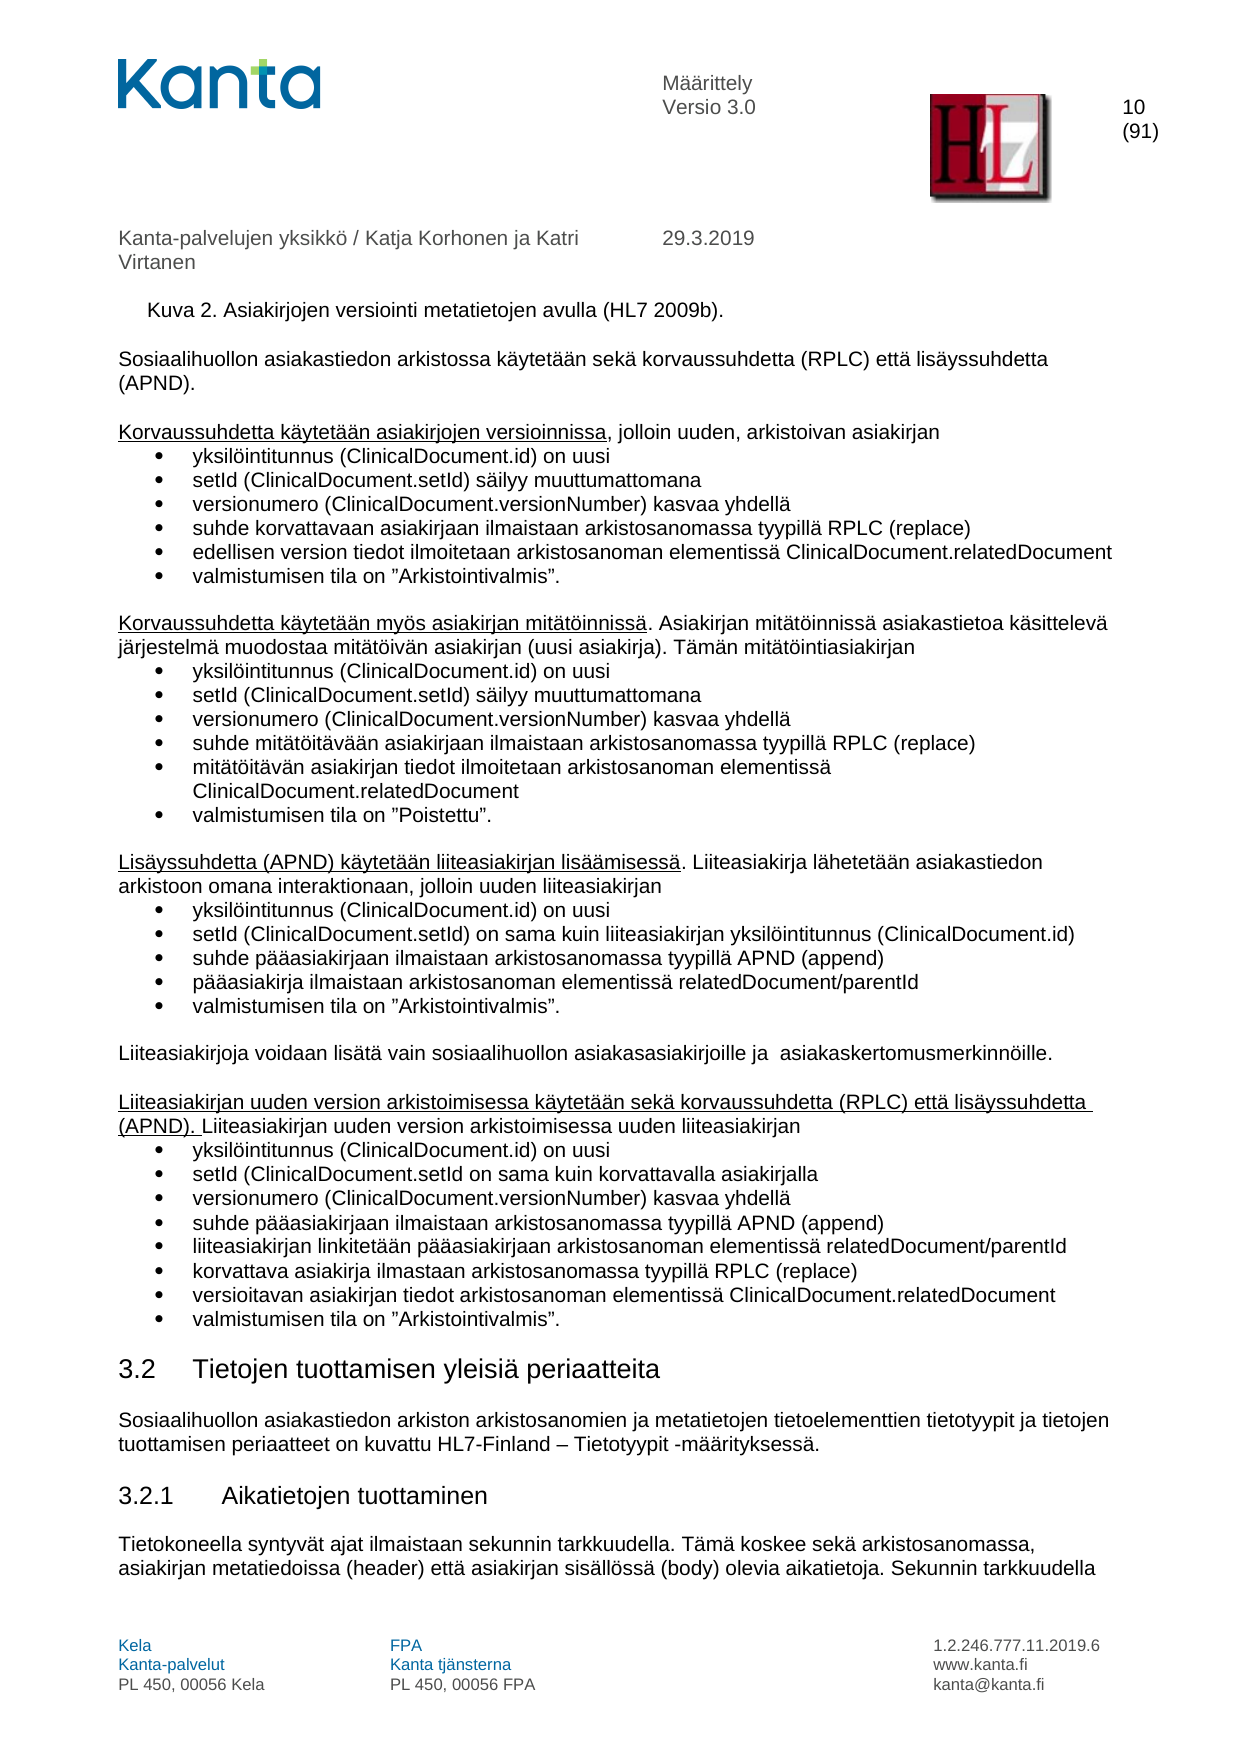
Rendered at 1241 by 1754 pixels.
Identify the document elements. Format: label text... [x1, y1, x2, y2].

text Sosiaalihuollon asiakastiedon arkistossa käytetään sekä korvaussuhdetta (RPLC) että lisäyssuhdetta (APND). [118, 347, 1122, 395]
text suhde mitätöitävään asiakirjaan ilmaistaan arkistosanomassa tyypillä RPLC (replace) [155, 731, 1122, 755]
text versionumero (ClinicalDocument.versionNumber) kasvaa yhdellä [155, 1186, 1122, 1210]
text suhde pääasiakirjaan ilmaistaan arkistosanomassa tyypillä APND (append) [155, 946, 1122, 970]
text Liiteasiakirjan uuden version arkistoimisessa käytetään sekä korvaussuhdetta (RPLC) että lisäyssuhdetta (APND). Liiteasiakirjan uuden version arkistoimisessa uuden liiteasiakirjan [118, 1090, 1122, 1138]
text Liiteasiakirjoja voidaan lisätä vain sosiaalihuollon asiakasasiakirjoille ja asiakaskertomusmerkinnöille. [118, 1041, 1122, 1065]
picture [930, 94, 1053, 203]
text pääasiakirja ilmaistaan arkistosanoman elementissä relatedDocument/parentId [155, 970, 1122, 994]
text yksilöintitunnus (ClinicalDocument.id) on uusi [155, 659, 1122, 683]
text Kuva 2. Asiakirjojen versiointi metatietojen avulla (HL7 2009b). [118, 298, 1122, 322]
text mitätöitävän asiakirjan tiedot ilmoitetaan arkistosanoman elementissä ClinicalDocument.relatedDocument [155, 755, 1122, 803]
text setId (ClinicalDocument.setId) säilyy muuttumattomana [155, 468, 1122, 492]
text valmistumisen tila on ”Arkistointivalmis”. [155, 994, 1122, 1018]
subtitle Tietojen tuottamisen yleisiä periaatteita [118, 1353, 1122, 1385]
text Sosiaalihuollon asiakastiedon arkiston arkistosanomien ja metatietojen tietoelementtien tietotyypit ja tietojen tuottamisen periaatteet on kuvattu HL7-Finland – Tietotyypit -määrityksessä. [118, 1408, 1122, 1456]
text Lisäyssuhdetta (APND) käytetään liiteasiakirjan lisäämisessä. Liiteasiakirja lähetetään asiakastiedon arkistoon omana interaktionaan, jolloin uuden liiteasiakirjan [118, 850, 1122, 898]
text edellisen version tiedot ilmoitetaan arkistosanoman elementissä ClinicalDocument.relatedDocument [155, 540, 1122, 564]
text valmistumisen tila on ”Arkistointivalmis”. [155, 1307, 1122, 1331]
text valmistumisen tila on ”Poistettu”. [155, 803, 1122, 827]
text liiteasiakirjan linkitetään pääasiakirjaan arkistosanoman elementissä relatedDocument/parentId [155, 1234, 1122, 1258]
text Korvaussuhdetta käytetään myös asiakirjan mitätöinnissä. Asiakirjan mitätöinnissä asiakastietoa käsittelevä järjestelmä muodostaa mitätöivän asiakirjan (uusi asiakirja). Tämän mitätöintiasiakirjan [118, 611, 1122, 659]
text valmistumisen tila on ”Arkistointivalmis”. [155, 564, 1122, 588]
subtitle Aikatietojen tuottaminen [118, 1481, 1122, 1509]
text setId (ClinicalDocument.setId) säilyy muuttumattomana [155, 683, 1122, 707]
text suhde pääasiakirjaan ilmaistaan arkistosanomassa tyypillä APND (append) [155, 1210, 1122, 1234]
text suhde korvattavaan asiakirjaan ilmaistaan arkistosanomassa tyypillä RPLC (replace) [155, 516, 1122, 540]
text setId (ClinicalDocument.setId) on sama kuin liiteasiakirjan yksilöintitunnus (ClinicalDocument.id) [155, 922, 1122, 946]
text korvattava asiakirja ilmastaan arkistosanomassa tyypillä RPLC (replace) [155, 1258, 1122, 1282]
text Korvaussuhdetta käytetään asiakirjojen versioinnissa, jolloin uuden, arkistoivan asiakirjan [118, 420, 1122, 444]
picture [118, 59, 321, 109]
text yksilöintitunnus (ClinicalDocument.id) on uusi [155, 898, 1122, 922]
text versionumero (ClinicalDocument.versionNumber) kasvaa yhdellä [155, 707, 1122, 731]
text versioitavan asiakirjan tiedot arkistosanoman elementissä ClinicalDocument.relatedDocument [155, 1282, 1122, 1307]
text versionumero (ClinicalDocument.versionNumber) kasvaa yhdellä [155, 492, 1122, 516]
text yksilöintitunnus (ClinicalDocument.id) on uusi [155, 1138, 1122, 1162]
text setId (ClinicalDocument.setId on sama kuin korvattavalla asiakirjalla [155, 1162, 1122, 1186]
text yksilöintitunnus (ClinicalDocument.id) on uusi [155, 444, 1122, 468]
